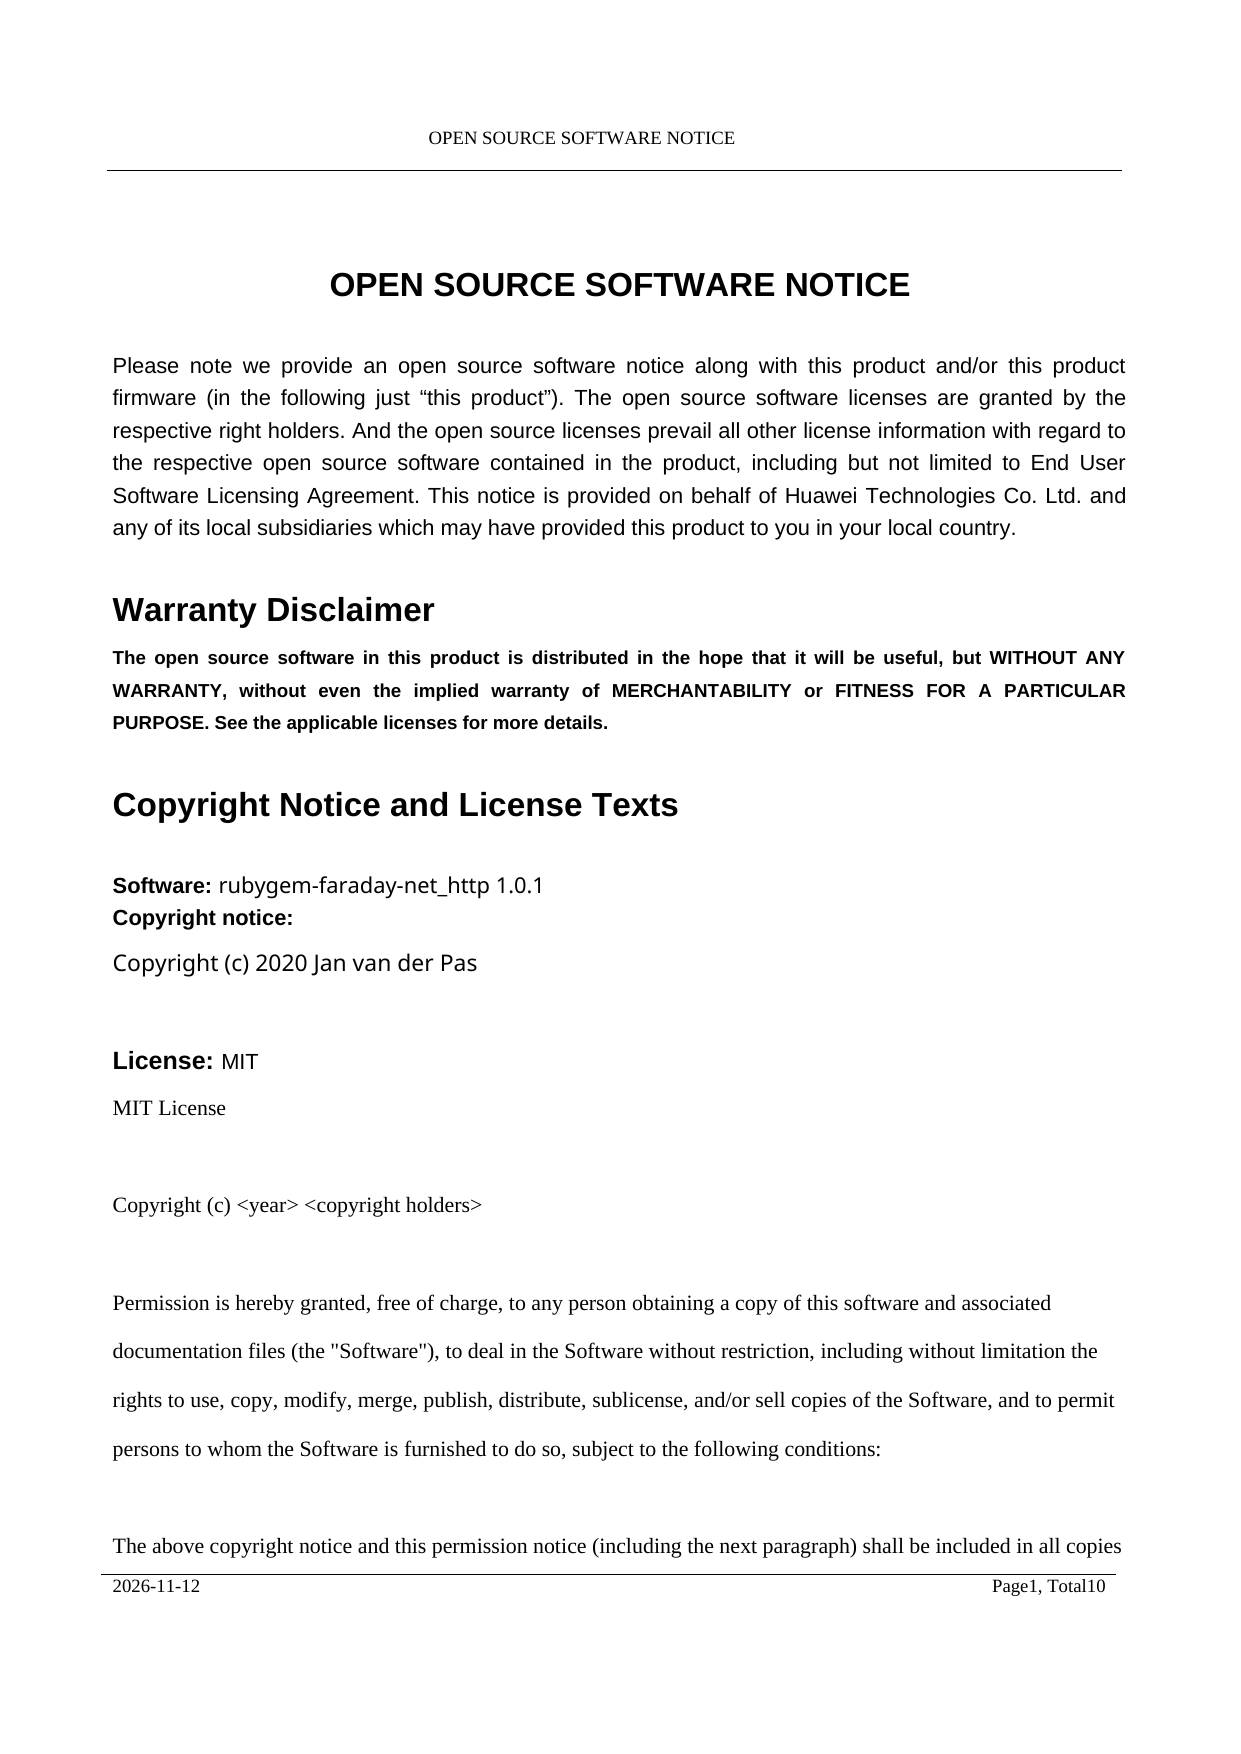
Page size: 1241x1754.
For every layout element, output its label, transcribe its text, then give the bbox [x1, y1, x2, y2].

text Copyright (c) 2020 Jan van der Pas [112, 947, 1128, 1028]
text License: MIT [112, 1044, 1128, 1077]
text Software: rubygem-faraday-net_http 1.0.1 [112, 869, 1128, 901]
text Please note we provide an open source software notice along with this product and/or this product firmware (in the following just “this product”). The open source software licenses are granted by the respective right holders. And the open source licenses prevail all other license information with regard to the respective open source software contained in the product, including but not limited to End User Software Licensing Agreement. This notice is provided on behalf of Huawei Technologies Co. Ltd. and any of its local subsidiaries which may have provided this product to you in your local country. [112, 349, 1128, 544]
text Copyright notice: [112, 901, 1128, 934]
text Copyright Notice and License Texts [112, 771, 1128, 836]
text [112, 1091, 1128, 1562]
text Warranty Disclaimer [112, 576, 1128, 641]
text OPEN SOURCE SOFTWARE NOTICE [112, 251, 1128, 316]
text The open source software in this product is distributed in the hope that it will be useful, but WITHOUT ANY WARRANTY, without even the implied warranty of MERCHANTABILITY or FITNESS FOR A PARTICULAR PURPOSE. See the applicable licenses for more details. [112, 641, 1128, 739]
